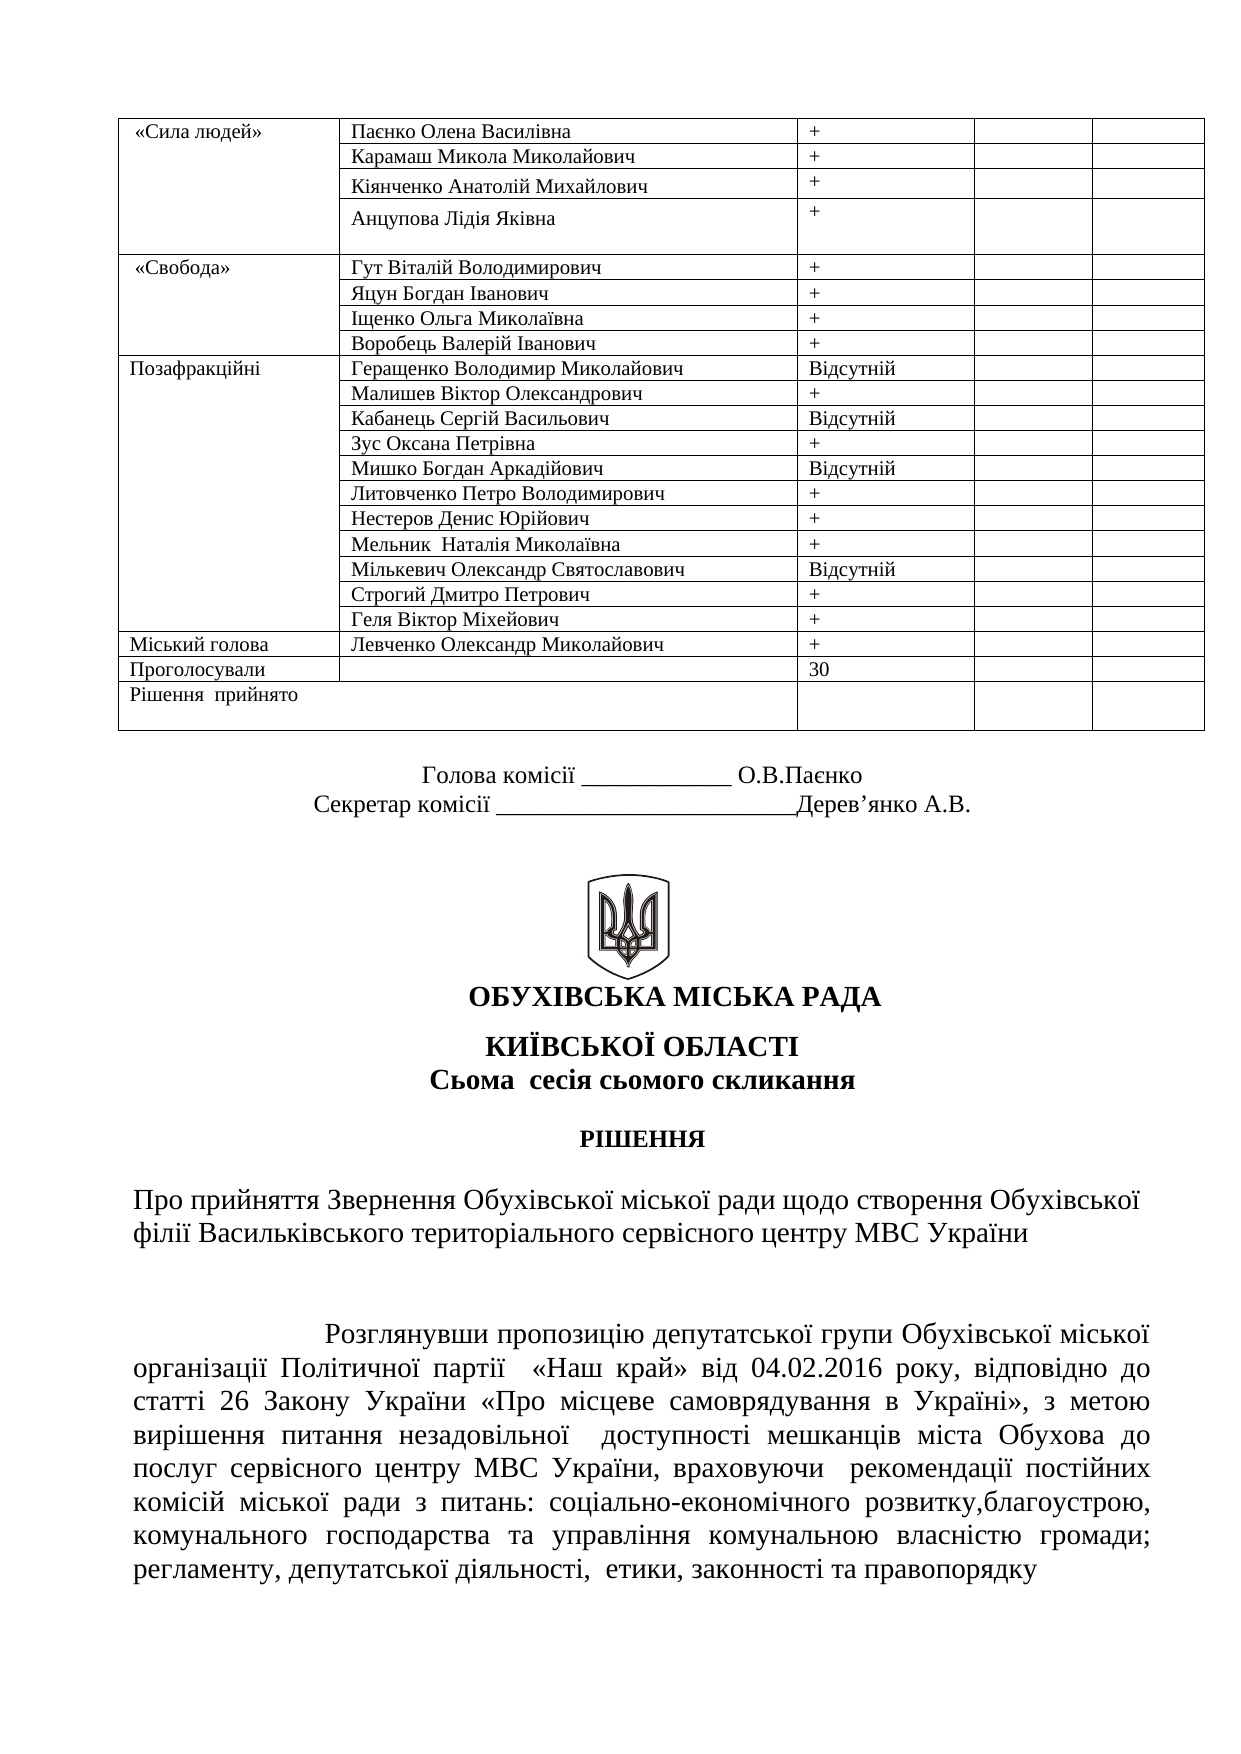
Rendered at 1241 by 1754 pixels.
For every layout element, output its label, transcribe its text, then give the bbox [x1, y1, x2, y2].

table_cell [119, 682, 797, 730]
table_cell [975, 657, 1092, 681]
text Сьома сесія сьомого скликання [133, 1062, 1152, 1096]
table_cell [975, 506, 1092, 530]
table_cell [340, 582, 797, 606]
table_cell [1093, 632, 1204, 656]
table_cell [1093, 169, 1204, 198]
table_cell [1093, 199, 1204, 254]
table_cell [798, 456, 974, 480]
table_cell «Сила людей» [119, 119, 339, 254]
table_cell [975, 199, 1092, 254]
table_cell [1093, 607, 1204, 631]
table_cell [1093, 356, 1204, 380]
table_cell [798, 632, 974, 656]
table_cell Геращенко Володимир Миколайович [340, 356, 797, 380]
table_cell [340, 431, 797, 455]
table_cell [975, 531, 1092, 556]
table_cell [975, 144, 1092, 168]
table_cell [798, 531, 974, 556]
table_cell [975, 381, 1092, 405]
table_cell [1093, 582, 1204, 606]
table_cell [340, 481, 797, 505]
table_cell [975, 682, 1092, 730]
table_cell [975, 406, 1092, 430]
text Розглянувши пропозицію депутатської групи Обухівської міської організації Політичної партії «Наш край» від 04.02.2016 року, відповідно до статті 26 Закону України «Про місцеве самоврядування в Україні», з метою вирішення питання незадовільної доступності мешканців міста Обухова до послуг сервісного центру МВС України, враховуючи рекомендації постійних комісій міської ради з питань: соціально-економічного розвитку,благоустрою, комунального господарства та управління комунальною власністю громади; регламенту, депутатської діяльності, етики, законності та правопорядку [133, 1316, 1152, 1584]
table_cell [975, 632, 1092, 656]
table_cell + [798, 306, 974, 329]
text Голова комісії ____________ О.В.Паєнко [133, 760, 1152, 789]
table_cell + [798, 280, 974, 304]
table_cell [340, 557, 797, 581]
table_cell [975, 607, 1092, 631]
table_cell [1093, 306, 1204, 329]
table_cell Карамаш Микола Миколайович [340, 144, 797, 168]
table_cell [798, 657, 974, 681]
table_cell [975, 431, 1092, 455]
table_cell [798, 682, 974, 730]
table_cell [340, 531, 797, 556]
text ОБУХІВСЬКА МІСЬКА РАДА [133, 851, 1152, 1013]
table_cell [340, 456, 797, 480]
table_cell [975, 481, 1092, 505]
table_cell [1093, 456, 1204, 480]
table_cell [975, 306, 1092, 329]
table_cell [1093, 280, 1204, 304]
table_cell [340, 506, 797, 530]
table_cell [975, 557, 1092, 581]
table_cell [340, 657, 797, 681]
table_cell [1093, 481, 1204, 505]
table_cell Кіянченко Анатолій Михайлович [340, 169, 797, 198]
table_cell [975, 356, 1092, 380]
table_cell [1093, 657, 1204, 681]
table_cell [1093, 406, 1204, 430]
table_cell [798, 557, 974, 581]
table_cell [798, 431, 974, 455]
table_cell Кабанець Сергій Васильович [340, 406, 797, 430]
table_cell + [798, 169, 974, 198]
table_cell [975, 280, 1092, 304]
table_cell «Свобода» [119, 255, 339, 355]
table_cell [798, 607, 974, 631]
table_cell + [798, 119, 974, 143]
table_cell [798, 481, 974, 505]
table_cell [1093, 119, 1204, 143]
text Про прийняття Звернення Обухівської міської ради щодо створення Обухівської філії Васильківського територіального сервісного центру МВС України [133, 1182, 1152, 1249]
table_cell Відсутній [798, 406, 974, 430]
table_cell Позафракційні [119, 356, 339, 631]
table_cell [1093, 255, 1204, 279]
title РІШЕННЯ [133, 1124, 1152, 1153]
table_cell [975, 119, 1092, 143]
table_cell [975, 169, 1092, 198]
table_cell + [798, 144, 974, 168]
table_cell [1093, 381, 1204, 405]
table_cell Анцупова Лідія Яківна [340, 199, 797, 254]
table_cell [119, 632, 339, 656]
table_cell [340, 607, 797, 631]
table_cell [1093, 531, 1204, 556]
table_cell Малишев Віктор Олександрович [340, 381, 797, 405]
table_cell [1093, 331, 1204, 355]
table_cell + [798, 255, 974, 279]
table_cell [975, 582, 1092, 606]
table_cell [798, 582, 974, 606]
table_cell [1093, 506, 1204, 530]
table_cell Відсутній [798, 356, 974, 380]
table_cell + [798, 381, 974, 405]
table_cell Паєнко Олена Василівна [340, 119, 797, 143]
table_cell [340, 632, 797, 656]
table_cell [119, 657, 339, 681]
table_cell Яцун Богдан Іванович [340, 280, 797, 304]
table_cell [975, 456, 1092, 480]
table_cell [975, 255, 1092, 279]
table_cell + [798, 199, 974, 254]
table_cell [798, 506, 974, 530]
table_cell Іщенко Ольга Миколаївна [340, 306, 797, 329]
table_cell Гут Віталій Володимирович [340, 255, 797, 279]
table_cell [975, 331, 1092, 355]
table_cell [1093, 144, 1204, 168]
table_cell + [798, 331, 974, 355]
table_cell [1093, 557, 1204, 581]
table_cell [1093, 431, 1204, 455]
table_cell Воробець Валерій Іванович [340, 331, 797, 355]
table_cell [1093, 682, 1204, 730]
text Секретар комісії ________________________Дерев’янко А.В. [133, 789, 1152, 817]
title КИЇВСЬКОЇ ОБЛАСТІ [133, 1029, 1152, 1062]
